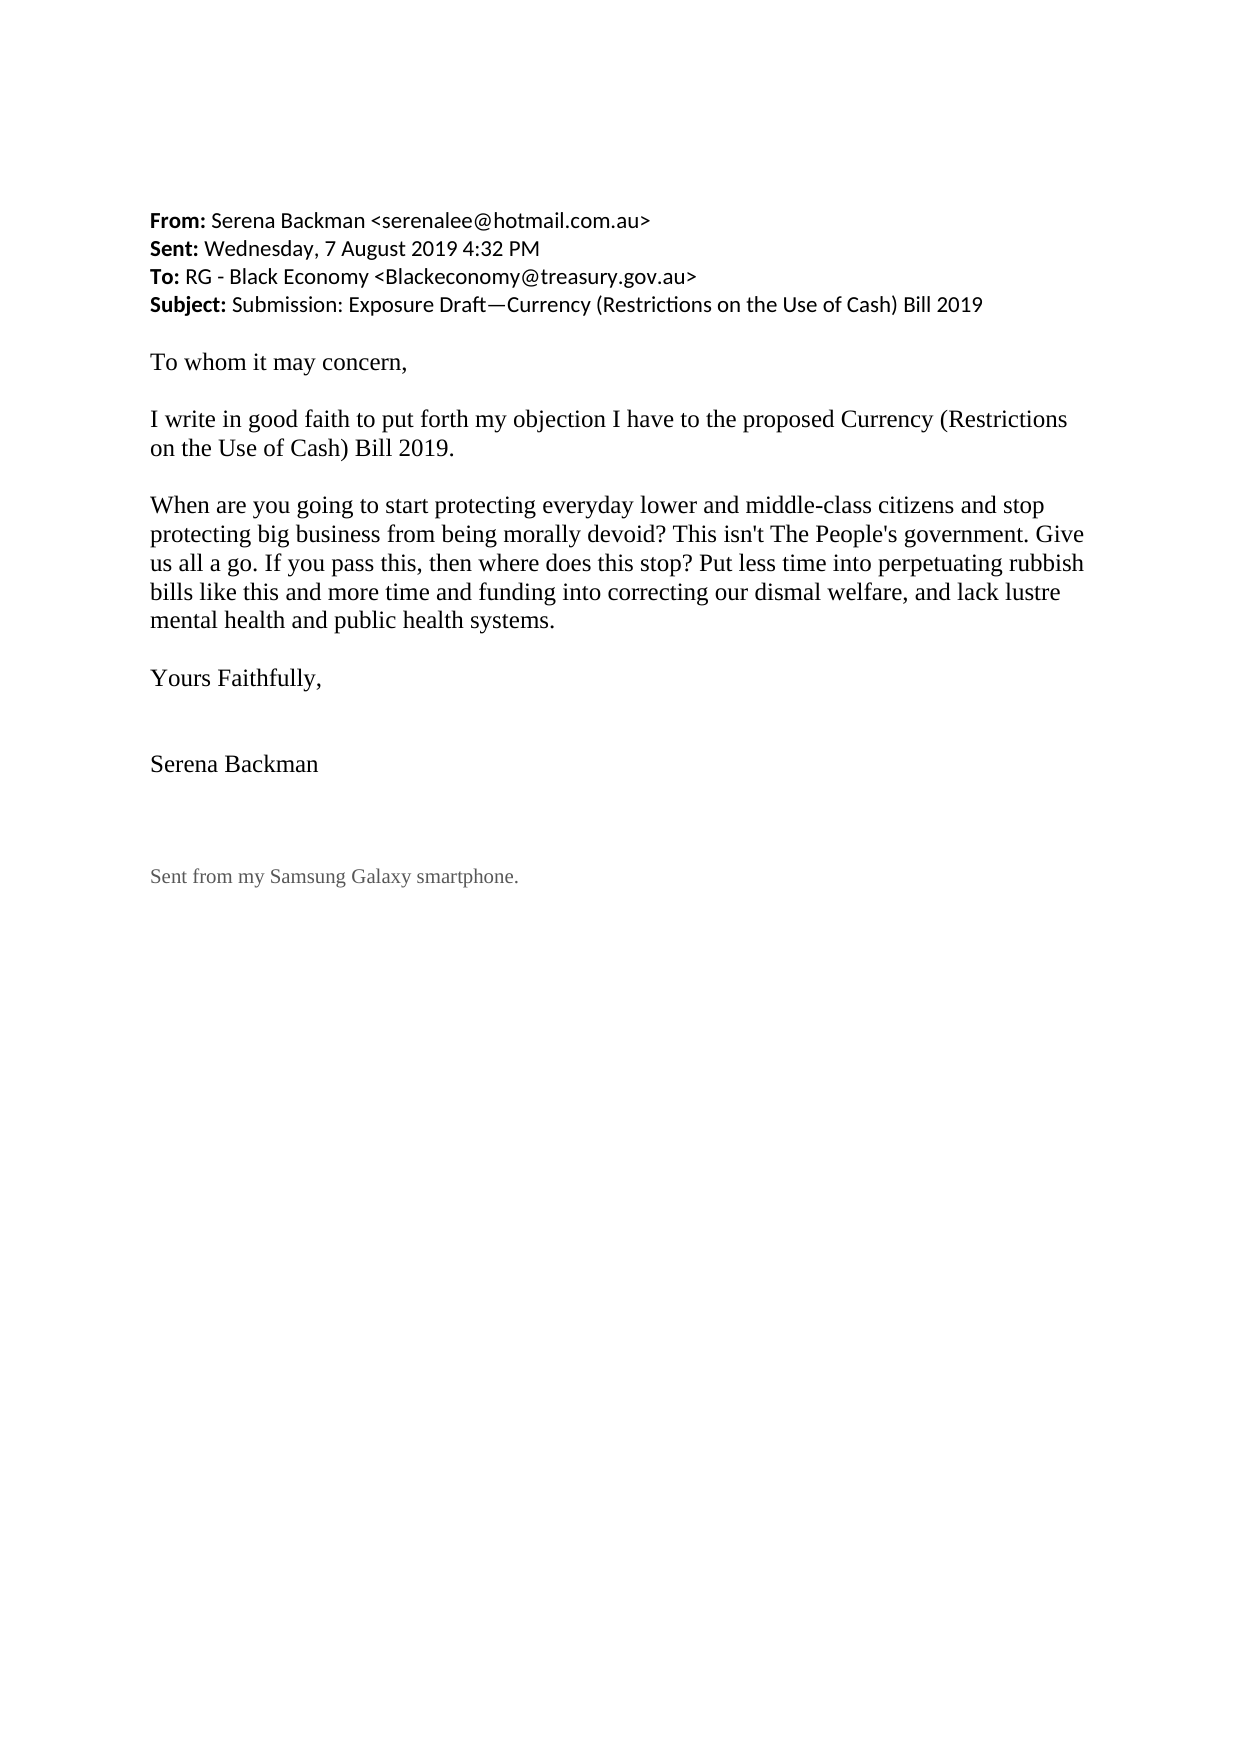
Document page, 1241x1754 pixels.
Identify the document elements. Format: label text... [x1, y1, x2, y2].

text Yours Faithfully, [150, 663, 1090, 692]
text Sent from my Samsung Galaxy smartphone. [150, 864, 1090, 888]
text When are you going to start protecting everyday lower and middle-class citizens and stop protecting big business from being morally devoid? This isn't The People's government. Give us all a go. If you pass this, then where does this stop? Put less time into perpetuating rubbish bills like this and more time and funding into correcting our dismal welfare, and lack lustre mental health and public health systems. [150, 491, 1090, 634]
text Serena Backman [150, 749, 1090, 778]
text I write in good faith to put forth my objection I have to the proposed Currency (Restrictions on the Use of Cash) Bill 2019. [150, 404, 1090, 462]
text From: Serena Backman <serenalee@hotmail.com.au> Sent: Wednesday, 7 August 2019 4:32 PM To: RG - Black Economy <Blackeconomy@treasury.gov.au> Subject: Submission: Exposure Draft—Currency (Restrictions on the Use of Cash) Bill 2019 [150, 206, 1090, 318]
text To whom it may concern, [150, 347, 1090, 376]
